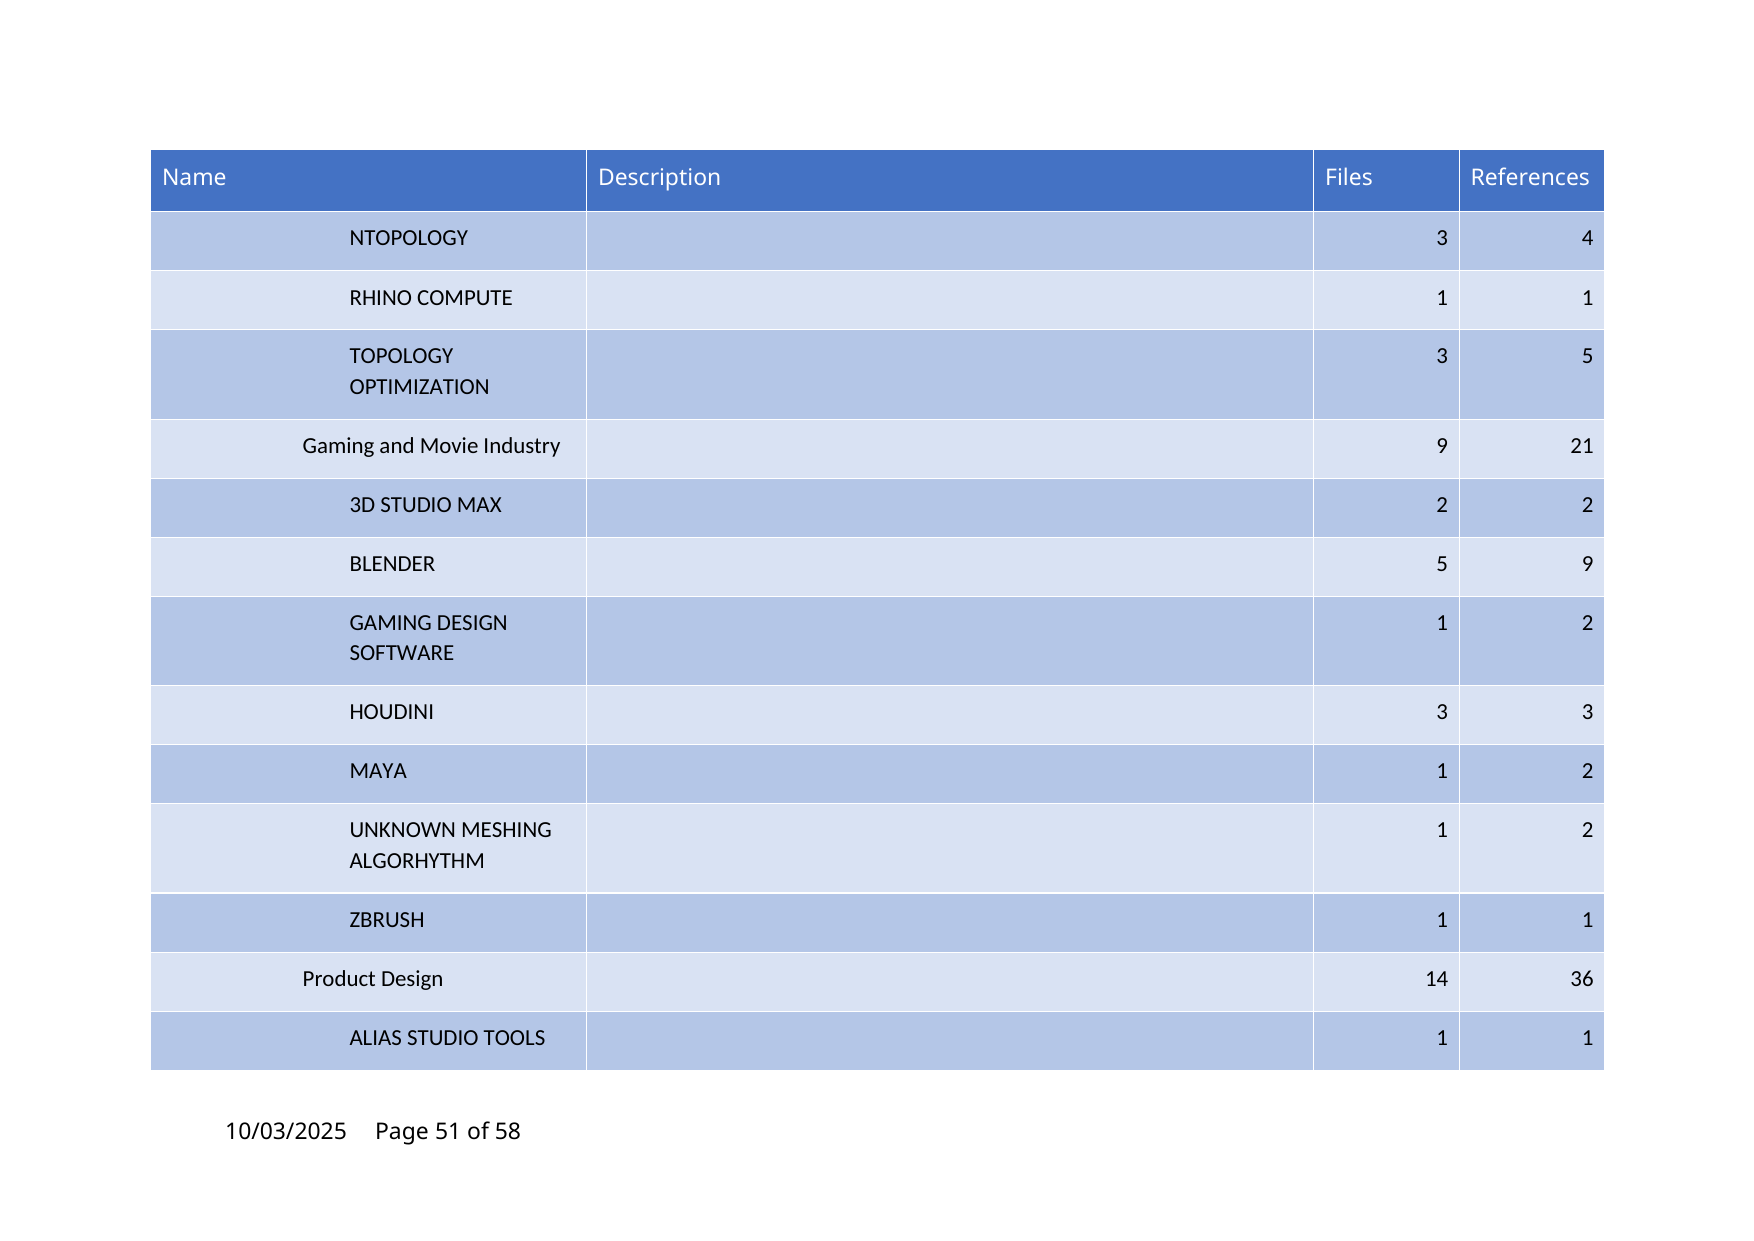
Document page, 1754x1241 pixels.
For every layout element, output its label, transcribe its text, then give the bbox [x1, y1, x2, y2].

table_cell 1 [1314, 894, 1459, 952]
table_cell UNKNOWN MESHING ALGORHYTHM [151, 804, 586, 892]
table_cell 1 [1460, 271, 1604, 329]
table_cell 2 [1460, 597, 1604, 685]
table_cell 1 [1314, 597, 1459, 685]
table_cell 5 [1314, 538, 1459, 596]
table_cell [587, 538, 1313, 596]
table_cell ALIAS STUDIO TOOLS [151, 1012, 586, 1070]
table_cell MAYA [151, 745, 586, 803]
table_cell 4 [1460, 212, 1604, 270]
table_header Files [1314, 150, 1459, 211]
table_cell 2 [1460, 479, 1604, 537]
table_cell 1 [1460, 894, 1604, 952]
table_cell 3 [1460, 686, 1604, 744]
table_cell 1 [1314, 271, 1459, 329]
table_cell 9 [1460, 538, 1604, 596]
table_cell 14 [1314, 953, 1459, 1011]
table_cell 1 [1314, 804, 1459, 892]
table_header Name [151, 150, 586, 211]
table_cell [587, 686, 1313, 744]
table_cell 1 [1460, 1012, 1604, 1070]
table_cell 3 [1314, 686, 1459, 744]
table_cell ZBRUSH [151, 894, 586, 952]
table_cell [587, 420, 1313, 478]
table_cell [587, 1012, 1313, 1070]
table_cell TOPOLOGY OPTIMIZATION [151, 330, 586, 419]
table_cell [587, 271, 1313, 329]
table_cell 2 [1460, 745, 1604, 803]
table_cell [587, 894, 1313, 952]
table_cell 3 [1314, 212, 1459, 270]
table_cell 2 [1460, 804, 1604, 892]
table_cell [587, 479, 1313, 537]
table_cell [587, 597, 1313, 685]
table_cell NTOPOLOGY [151, 212, 586, 270]
table_cell 1 [1314, 745, 1459, 803]
table_cell BLENDER [151, 538, 586, 596]
table_header Description [587, 150, 1313, 211]
table_cell [587, 745, 1313, 803]
table_cell [587, 953, 1313, 1011]
table_cell 36 [1460, 953, 1604, 1011]
table_cell 3 [1314, 330, 1459, 419]
table_cell 3D STUDIO MAX [151, 479, 586, 537]
table_cell 9 [1314, 420, 1459, 478]
table_cell Product Design [151, 953, 586, 1011]
table_cell [587, 330, 1313, 419]
table_cell 1 [1314, 1012, 1459, 1070]
table_cell 5 [1460, 330, 1604, 419]
table_cell GAMING DESIGN SOFTWARE [151, 597, 586, 685]
table_cell RHINO COMPUTE [151, 271, 586, 329]
table_cell 21 [1460, 420, 1604, 478]
table_cell [587, 212, 1313, 270]
table_header References [1460, 150, 1604, 211]
table_cell [587, 804, 1313, 892]
table_cell 2 [1314, 479, 1459, 537]
table_cell HOUDINI [151, 686, 586, 744]
table_cell Gaming and Movie Industry [151, 420, 586, 478]
